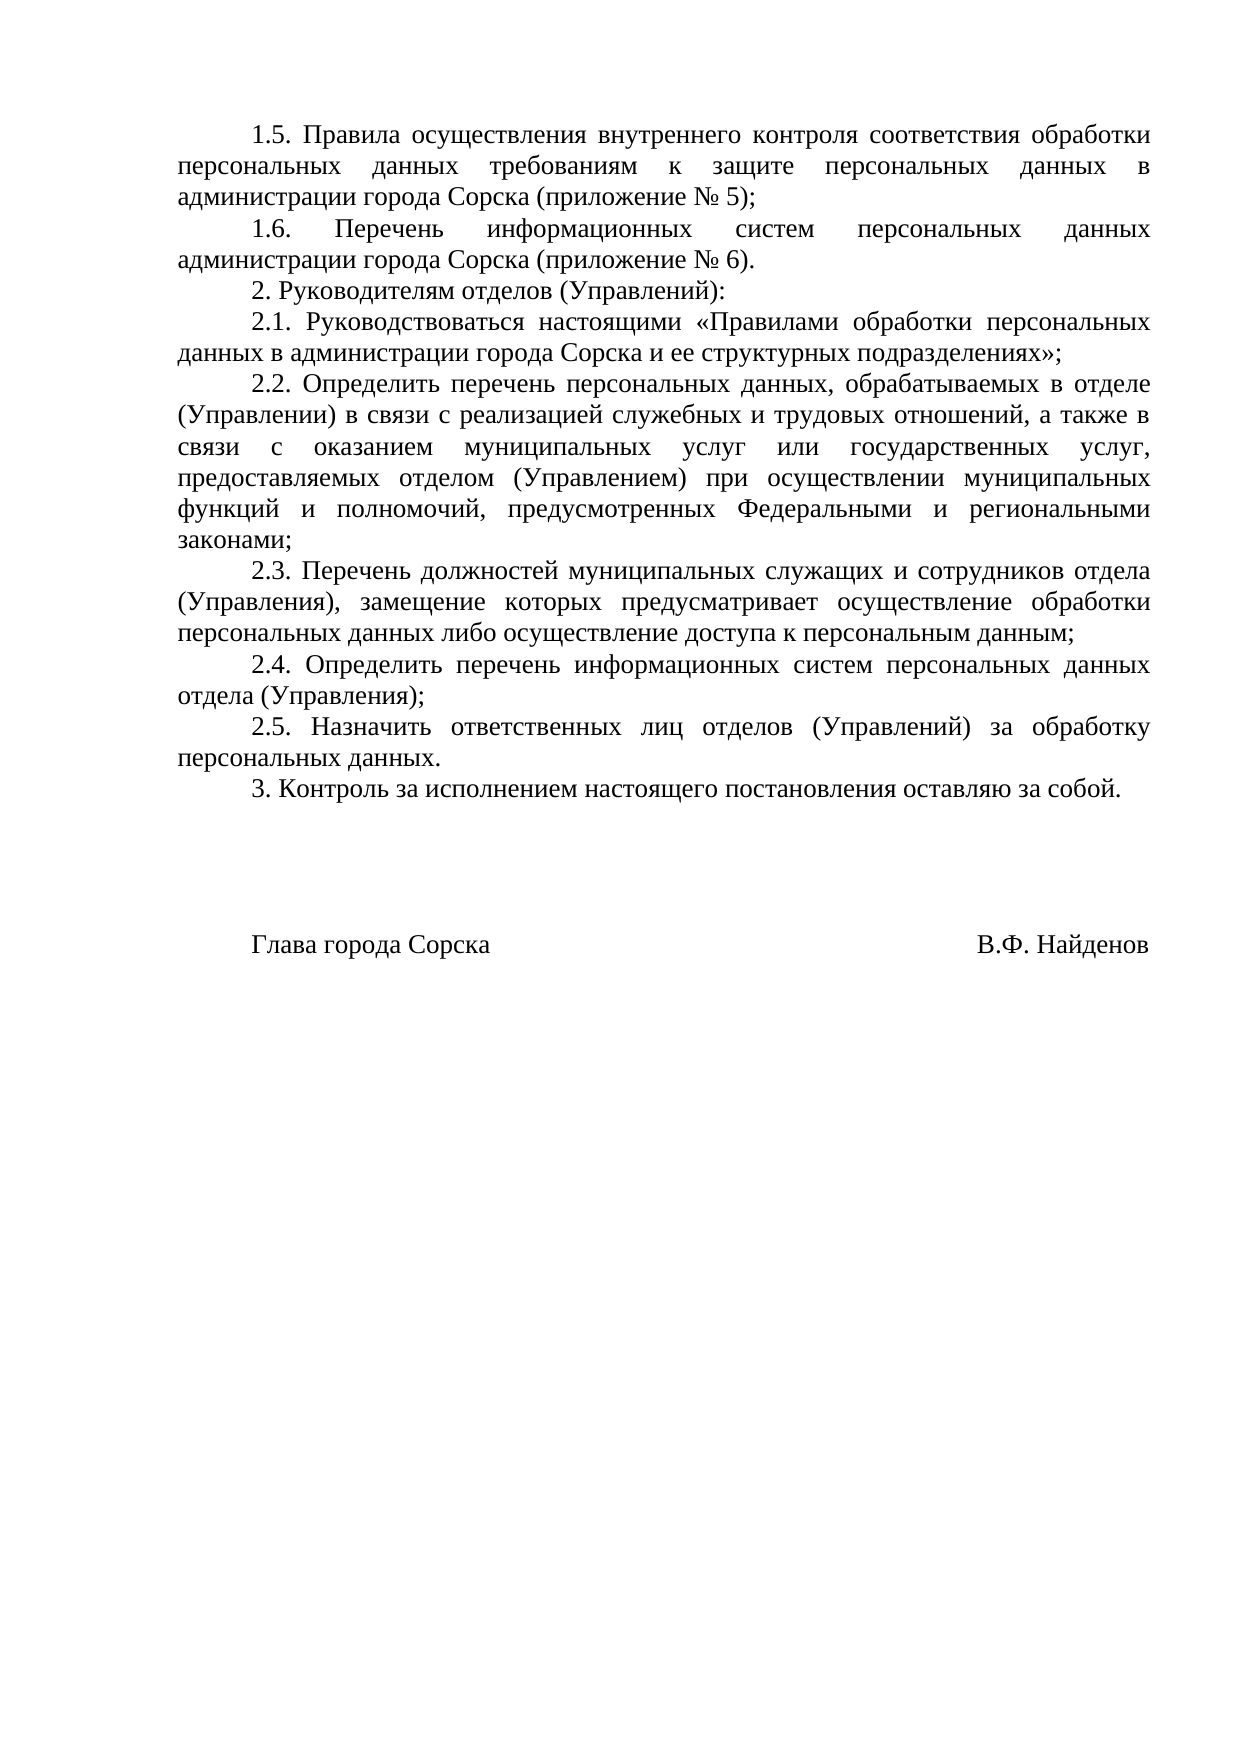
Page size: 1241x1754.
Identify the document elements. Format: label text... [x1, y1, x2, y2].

text 1.5. Правила осуществления внутреннего контроля соответствия обработки персональных данных требованиям к защите персональных данных в администрации города Сорска (приложение № 5); [177, 118, 1152, 212]
text Глава города Сорска В.Ф. Найденов [177, 928, 1152, 959]
text 2. Руководителям отделов (Управлений): [177, 274, 1152, 305]
text 1.6. Перечень информационных систем персональных данных администрации города Сорска (приложение № 6). [177, 212, 1152, 274]
text 2.5. Назначить ответственных лиц отделов (Управлений) за обработку персональных данных. [177, 710, 1152, 772]
text 2.3. Перечень должностей муниципальных служащих и сотрудников отдела (Управления), замещение которых предусматривает осуществление обработки персональных данных либо осуществление доступа к персональным данным; [177, 554, 1152, 648]
text 3. Контроль за исполнением настоящего постановления оставляю за собой. [177, 772, 1152, 803]
text 2.4. Определить перечень информационных систем персональных данных отдела (Управления); [177, 648, 1152, 710]
text 2.2. Определить перечень персональных данных, обрабатываемых в отделе (Управлении) в связи с реализацией служебных и трудовых отношений, а также в связи с оказанием муниципальных услуг или государственных услуг, предоставляемых отделом (Управлением) при осуществлении муниципальных функций и полномочий, предусмотренных Федеральными и региональными законами; [177, 367, 1152, 554]
text 2.1. Руководствоваться настоящими «Правилами обработки персональных данных в администрации города Сорска и ее структурных подразделениях»; [177, 305, 1152, 367]
